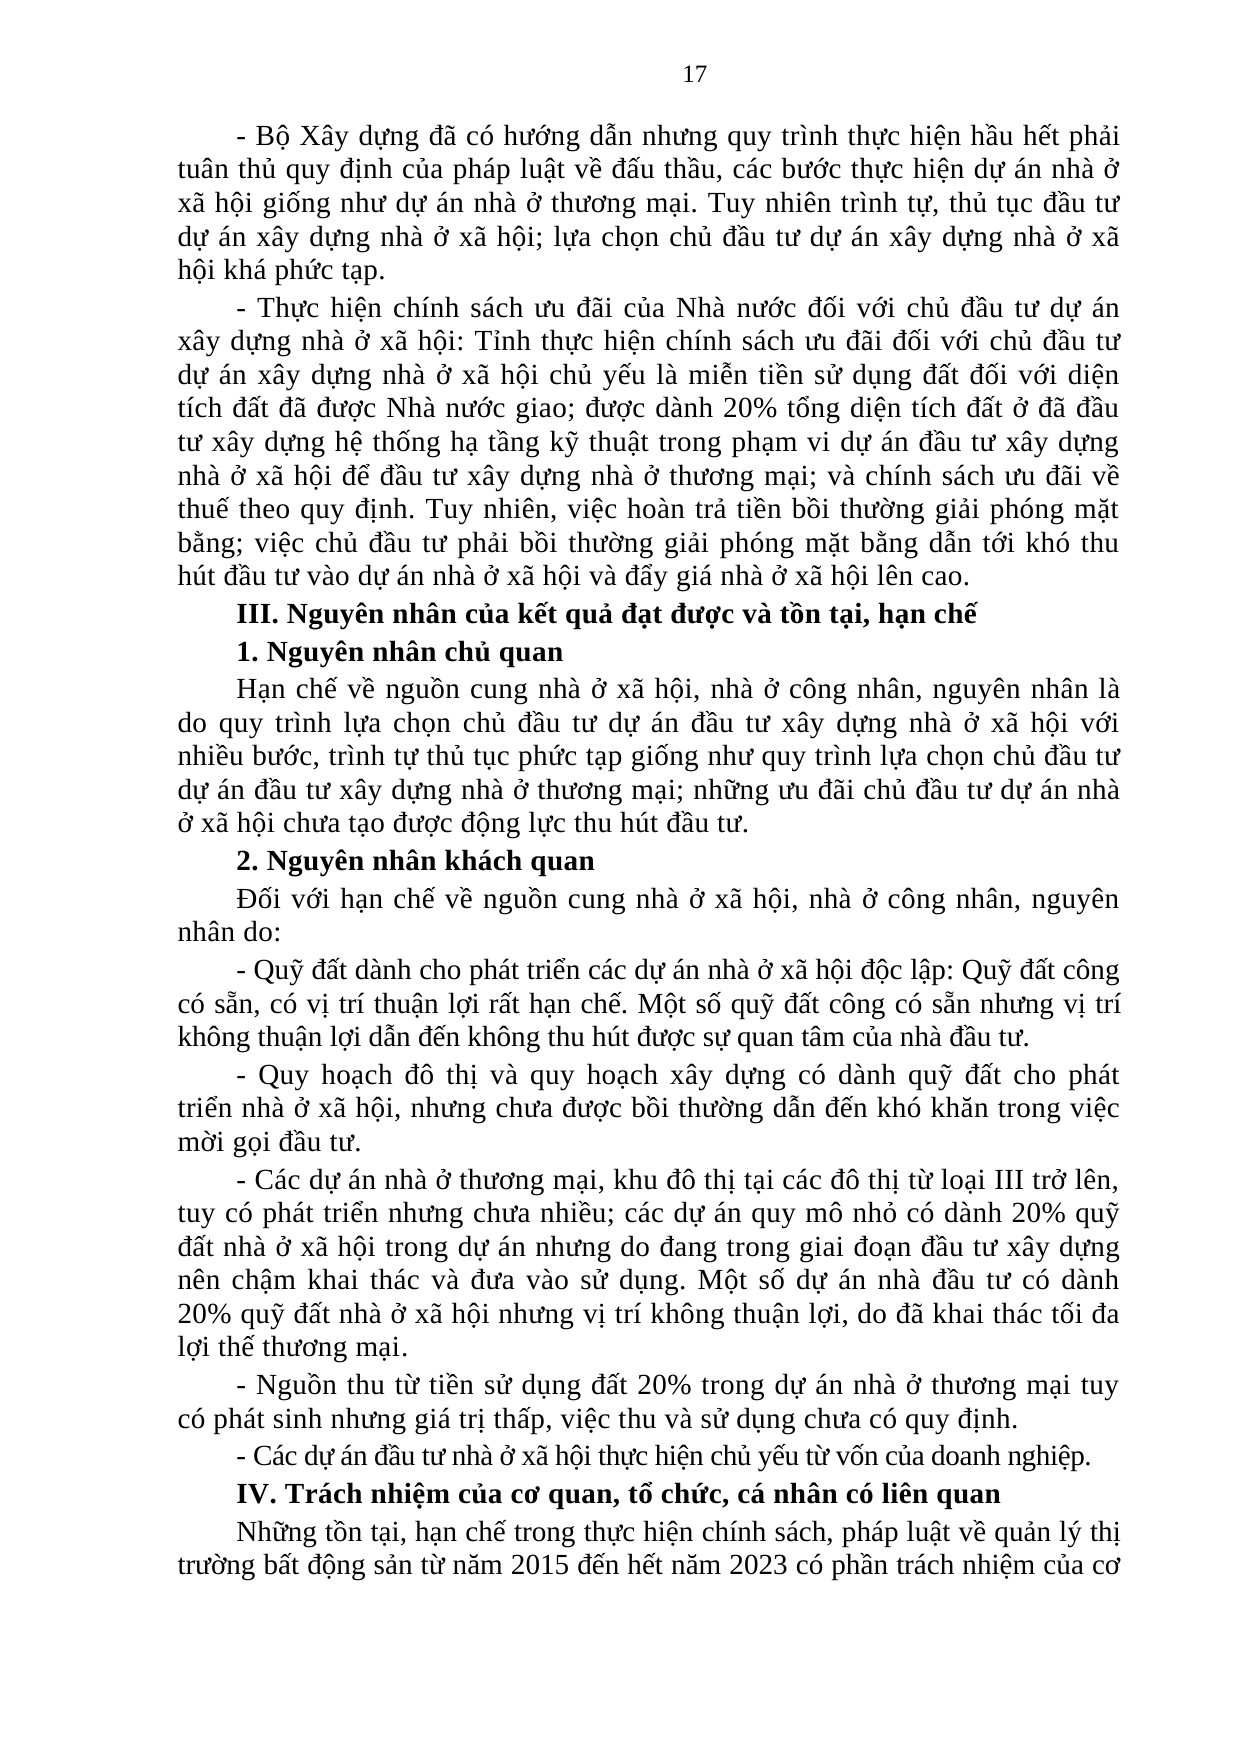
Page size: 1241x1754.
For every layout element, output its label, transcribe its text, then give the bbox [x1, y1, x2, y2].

text IV. Trách nhiệm của cơ quan, tổ chức, cá nhân có liên quan [177, 1476, 1122, 1510]
text 2. Nguyên nhân khách quan [177, 843, 1122, 877]
text - Thực hiện chính sách ưu đãi của Nhà nước đối với chủ đầu tư dự án xây dựng nhà ở xã hội: Tỉnh thực hiện chính sách ưu đãi đối với chủ đầu tư dự án xây dựng nhà ở xã hội chủ yếu là miễn tiền sử dụng đất đối với diện tích đất đã được Nhà nước giao; được dành 20% tổng diện tích đất ở đã đầu tư xây dựng hệ thống hạ tầng kỹ thuật trong phạm vi dự án đầu tư xây dựng nhà ở xã hội để đầu tư xây dựng nhà ở thương mại; và chính sách ưu đãi về thuế theo quy định. Tuy nhiên, việc hoàn trả tiền bồi thường giải phóng mặt bằng; việc chủ đầu tư phải bồi thường giải phóng mặt bằng dẫn tới khó thu hút đầu tư vào dự án nhà ở xã hội và đẩy giá nhà ở xã hội lên cao. [177, 290, 1122, 592]
text III. Nguyên nhân của kết quả đạt được và tồn tại, hạn chế [177, 596, 1122, 629]
text - Các dự án đầu tư nhà ở xã hội thực hiện chủ yếu từ vốn của doanh nghiệp. [177, 1438, 1122, 1472]
text - Bộ Xây dựng đã có hướng dẫn nhưng quy trình thực hiện hầu hết phải tuân thủ quy định của pháp luật về đấu thầu, các bước thực hiện dự án nhà ở xã hội giống như dự án nhà ở thương mại. Tuy nhiên trình tự, thủ tục đầu tư dự án xây dựng nhà ở xã hội; lựa chọn chủ đầu tư dự án xây dựng nhà ở xã hội khá phức tạp. [177, 118, 1122, 286]
text Hạn chế về nguồn cung nhà ở xã hội, nhà ở công nhân, nguyên nhân là do quy trình lựa chọn chủ đầu tư dự án đầu tư xây dựng nhà ở xã hội với nhiều bước, trình tự thủ tục phức tạp giống như quy trình lựa chọn chủ đầu tư dự án đầu tư xây dựng nhà ở thương mại; những ưu đãi chủ đầu tư dự án nhà ở xã hội chưa tạo được động lực thu hút đầu tư. [177, 671, 1122, 839]
text - Quy hoạch đô thị và quy hoạch xây dựng có dành quỹ đất cho phát triển nhà ở xã hội, nhưng chưa được bồi thường dẫn đến khó khăn trong việc mời gọi đầu tư. [177, 1057, 1122, 1158]
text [177, 1514, 1122, 1581]
text Đối với hạn chế về nguồn cung nhà ở xã hội, nhà ở công nhân, nguyên nhân do: [177, 881, 1122, 948]
text - Quỹ đất dành cho phát triển các dự án nhà ở xã hội độc lập: Quỹ đất công có sẵn, có vị trí thuận lợi rất hạn chế. Một số quỹ đất công có sẵn nhưng vị trí không thuận lợi dẫn đến không thu hút được sự quan tâm của nhà đầu tư. [177, 952, 1122, 1053]
text - Nguồn thu từ tiền sử dụng đất 20% trong dự án nhà ở thương mại tuy có phát sinh nhưng giá trị thấp, việc thu và sử dụng chưa có quy định. [177, 1367, 1122, 1434]
text 1. Nguyên nhân chủ quan [177, 634, 1122, 667]
text - Các dự án nhà ở thương mại, khu đô thị tại các đô thị từ loại III trở lên, tuy có phát triển nhưng chưa nhiều; các dự án quy mô nhỏ có dành 20% quỹ đất nhà ở xã hội trong dự án nhưng do đang trong giai đoạn đầu tư xây dựng nên chậm khai thác và đưa vào sử dụng. Một số dự án nhà đầu tư có dành 20% quỹ đất nhà ở xã hội nhưng vị trí không thuận lợi, do đã khai thác tối đa lợi thế thương mại. [177, 1162, 1122, 1363]
